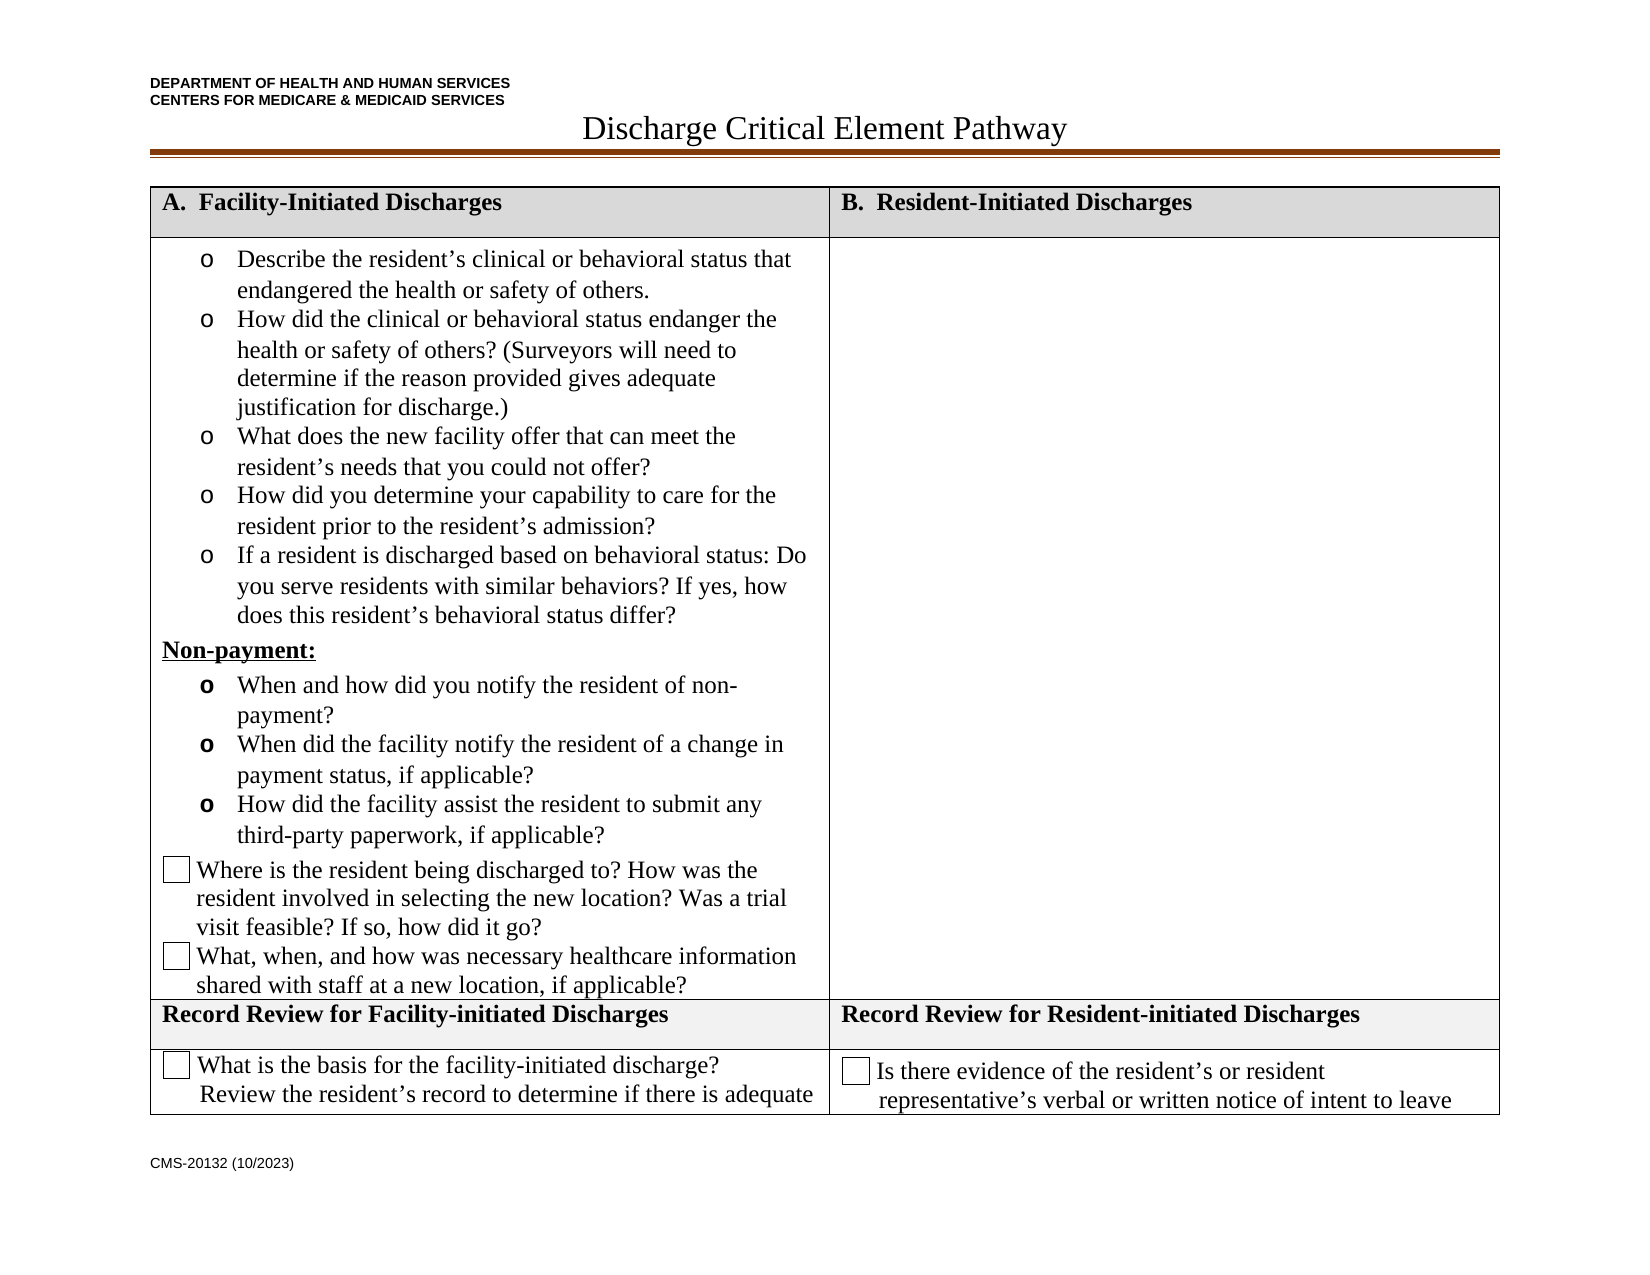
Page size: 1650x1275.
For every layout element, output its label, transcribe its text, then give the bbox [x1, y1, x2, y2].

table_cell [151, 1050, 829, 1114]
table_cell Record Review for Resident-initiated Discharges [830, 1000, 1499, 1049]
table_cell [830, 238, 1499, 998]
table_header B. Resident-Initiated Discharges [830, 188, 1499, 237]
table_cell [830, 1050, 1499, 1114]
table_header A. Facility-Initiated Discharges [151, 188, 829, 237]
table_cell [151, 238, 829, 998]
table_cell Record Review for Facility-initiated Discharges [151, 1000, 829, 1049]
